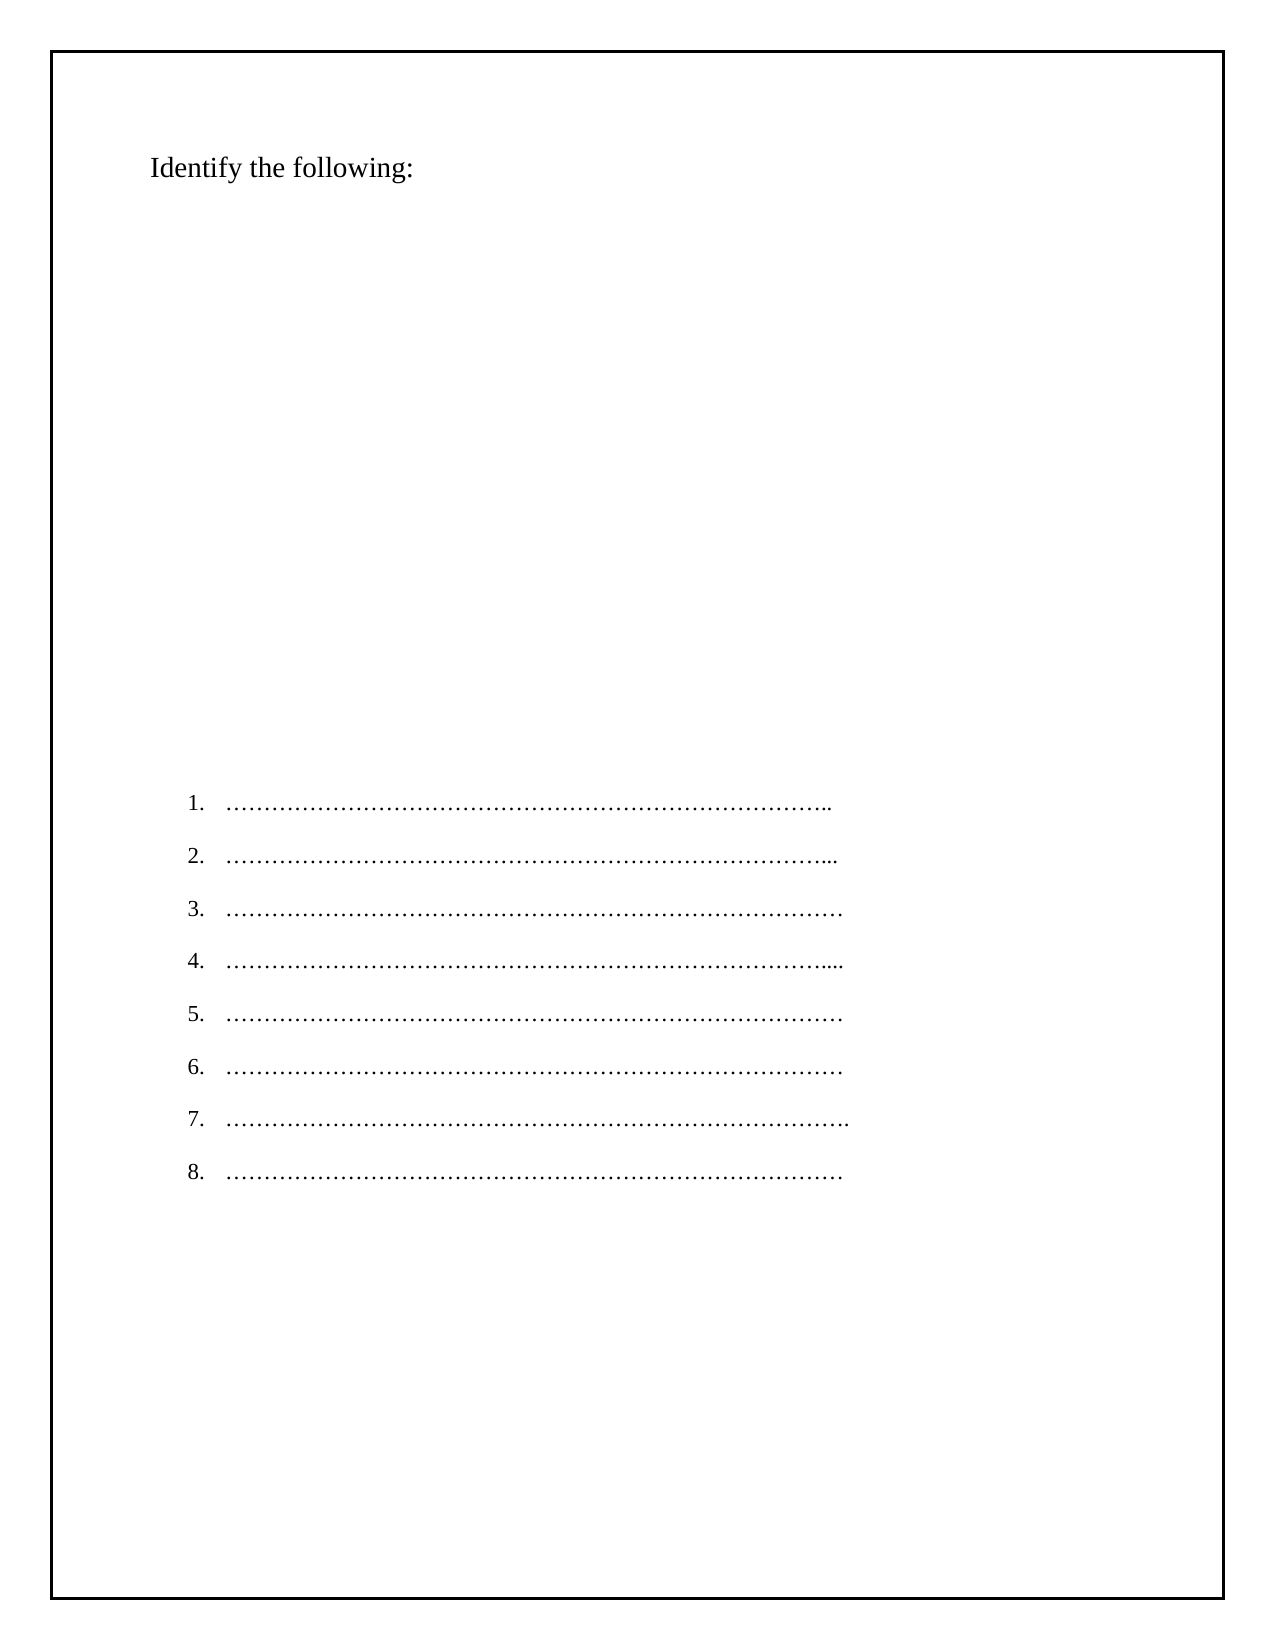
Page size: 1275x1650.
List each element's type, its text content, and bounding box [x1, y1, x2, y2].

list ………………………………………………………………………. [187, 1105, 1125, 1132]
list ……………………………………………………………………... [187, 842, 1125, 868]
list …………………………………………………………………….. [187, 789, 1125, 816]
list ……………………………………………………………………… [187, 1000, 1125, 1026]
list ……………………………………………………………………… [187, 894, 1125, 921]
list ……………………………………………………………………… [187, 1158, 1125, 1184]
list ……………………………………………………………………… [187, 1053, 1125, 1079]
list …………………………………………………………………….... [187, 947, 1125, 974]
text Identify the following: [150, 150, 1125, 183]
